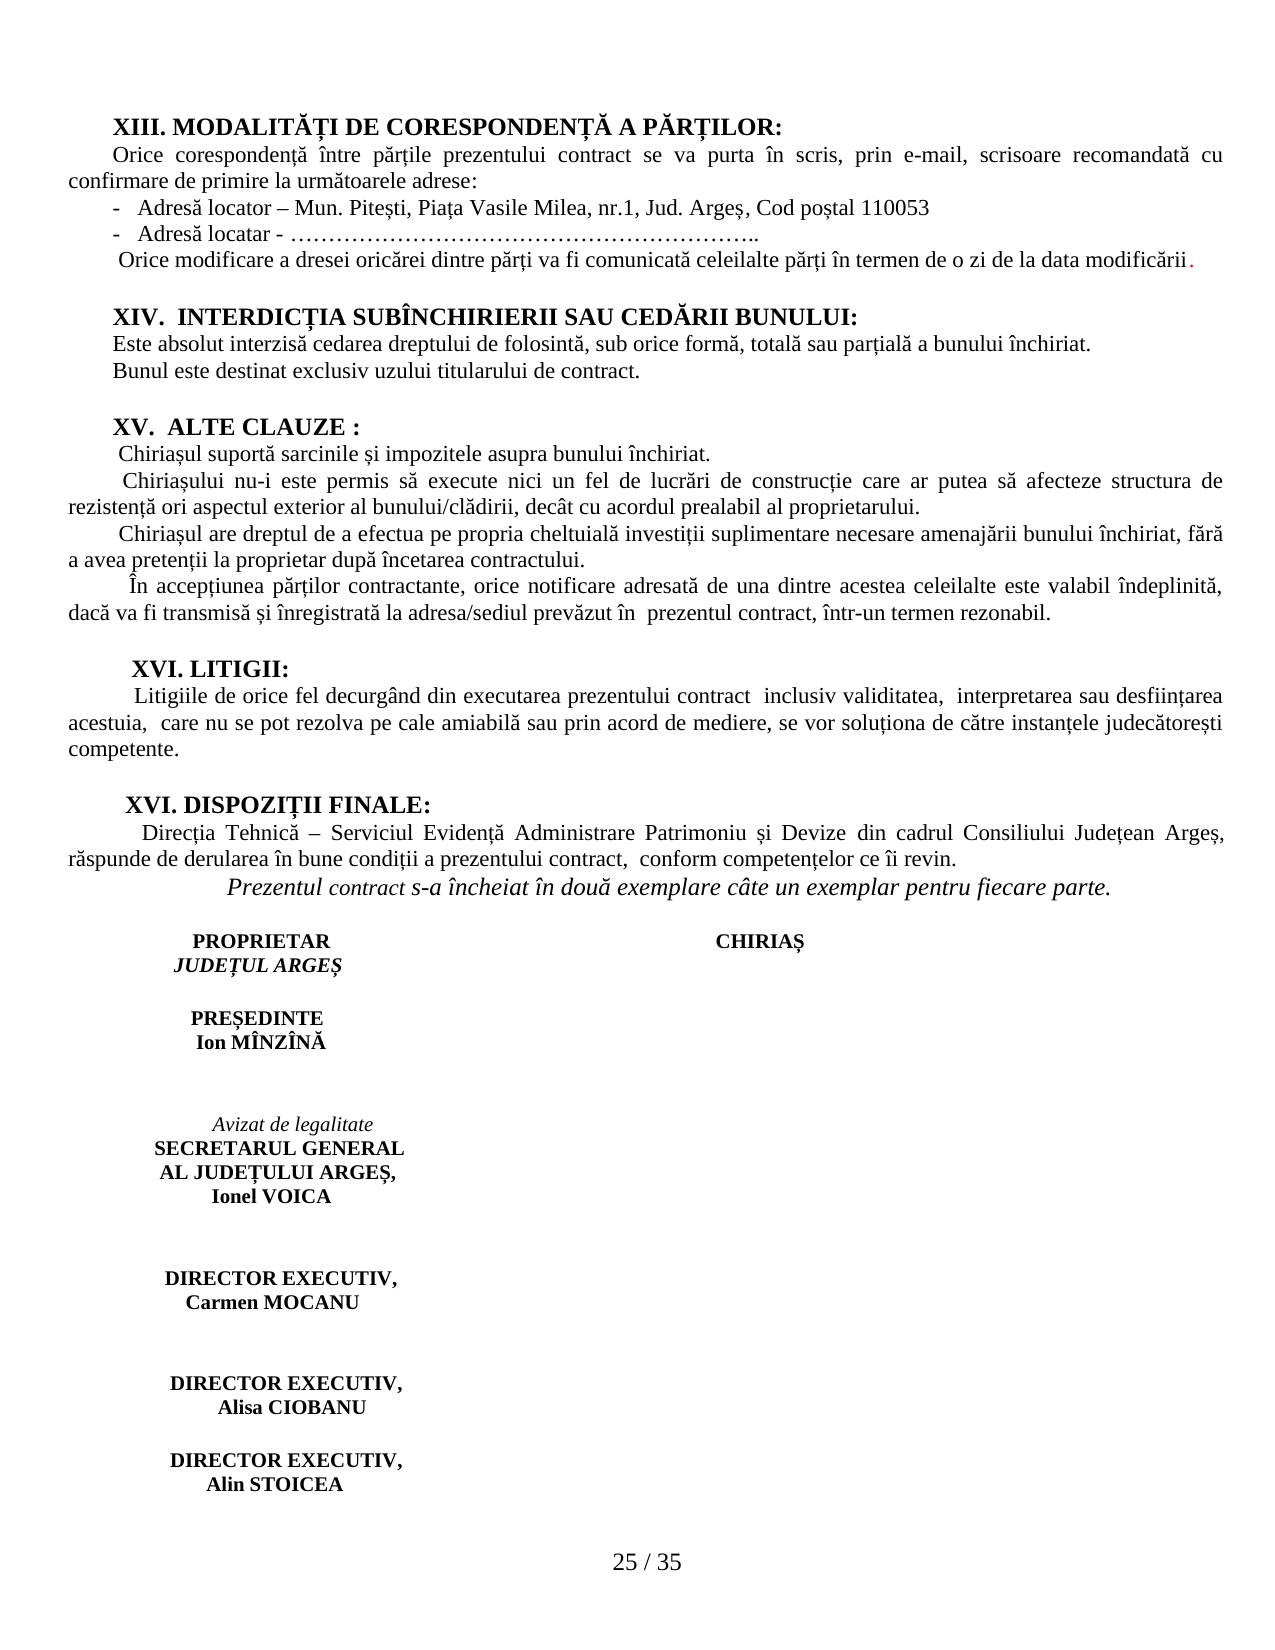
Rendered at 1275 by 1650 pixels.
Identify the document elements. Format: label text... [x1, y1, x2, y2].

text Bunul este destinat exclusiv uzului titularului de contract. [68, 357, 1226, 383]
text În accepțiunea părților contractante, orice notificare adresată de una dintre acestea celeilalte este valabil îndeplinită, dacă va fi transmisă și înregistrată la adresa/sediul prevăzut în prezentul contract, într-un termen rezonabil. [68, 572, 1226, 625]
text Avizat de legalitate [68, 1112, 1226, 1136]
text DIRECTOR EXECUTIV, [68, 1371, 1226, 1395]
text Prezentul contract s-a încheiat în două exemplare câte un exemplar pentru fiecare parte. [68, 872, 1226, 901]
text XVI. DISPOZIȚII FINALE: [112, 790, 1226, 819]
text XV. ALTE CLAUZE : [112, 412, 1226, 441]
text Direcția Tehnică – Serviciul Evidență Administrare Patrimoniu și Devize din cadrul Consiliului Județean Argeș, răspunde de derularea în bune condiții a prezentului contract, conform competențelor ce îi revin. [68, 819, 1226, 872]
text Orice modificare a dresei oricărei dintre părți va fi comunicată celeilalte părți în termen de o zi de la data modificării. [68, 246, 1226, 273]
text Alin STOICEA [68, 1472, 1226, 1496]
text XIII. MODALITĂȚI DE CORESPONDENȚĂ A PĂRȚILOR: [68, 112, 1226, 141]
text SECRETARUL GENERAL [68, 1136, 1226, 1160]
text Ion MÎNZÎNĂ [68, 1030, 1226, 1054]
text Carmen MOCANU [68, 1289, 1226, 1314]
text DIRECTOR EXECUTIV, [68, 1266, 1226, 1289]
text DIRECTOR EXECUTIV, [68, 1448, 1226, 1472]
text XIV. INTERDICȚIA SUBÎNCHIRIERII SAU CEDĂRII BUNULUI: [68, 302, 1226, 330]
text AL JUDEȚULUI ARGEȘ, [68, 1160, 1226, 1184]
text Chiriașului nu-i este permis să execute nici un fel de lucrări de construcție care ar putea să afecteze structura de rezistență ori aspectul exterior al bunului/clădirii, decât cu acordul prealabil al proprietarului. [68, 467, 1226, 519]
text Este absolut interzisă cedarea dreptului de folosintă, sub orice formă, totală sau parțială a bunului închiriat. [68, 330, 1226, 357]
text JUDEȚUL ARGEȘ [68, 953, 1226, 977]
text PROPRIETAR CHIRIAȘ [112, 929, 1226, 953]
text Orice corespondență între părțile prezentului contract se va purta în scris, prin e-mail, scrisoare recomandată cu confirmare de primire la următoarele adrese: [68, 141, 1226, 194]
text Alisa CIOBANU [68, 1395, 1226, 1419]
text - Adresă locatar - …………………………………………………….. [68, 220, 1226, 246]
text Chiriașul are dreptul de a efectua pe propria cheltuială investiții suplimentare necesare amenajării bunului închiriat, fără a avea pretenții la proprietar după încetarea contractului. [68, 519, 1226, 572]
text Chiriașul suportă sarcinile și impozitele asupra bunului închiriat. [68, 441, 1226, 467]
text XVI. LITIGII: [112, 654, 1226, 682]
text Litigiile de orice fel decurgând din executarea prezentului contract inclusiv validitatea, interpretarea sau desființarea acestuia, care nu se pot rezolva pe cale amiabilă sau prin acord de mediere, se vor soluționa de către instanțele judecătorești competente. [68, 682, 1226, 762]
text - Adresă locator – Mun. Pitești, Piața Vasile Milea, nr.1, Jud. Argeș, Cod poștal 110053 [68, 194, 1226, 220]
text PREȘEDINTE [68, 1006, 1226, 1030]
text Ionel VOICA [68, 1184, 1226, 1208]
